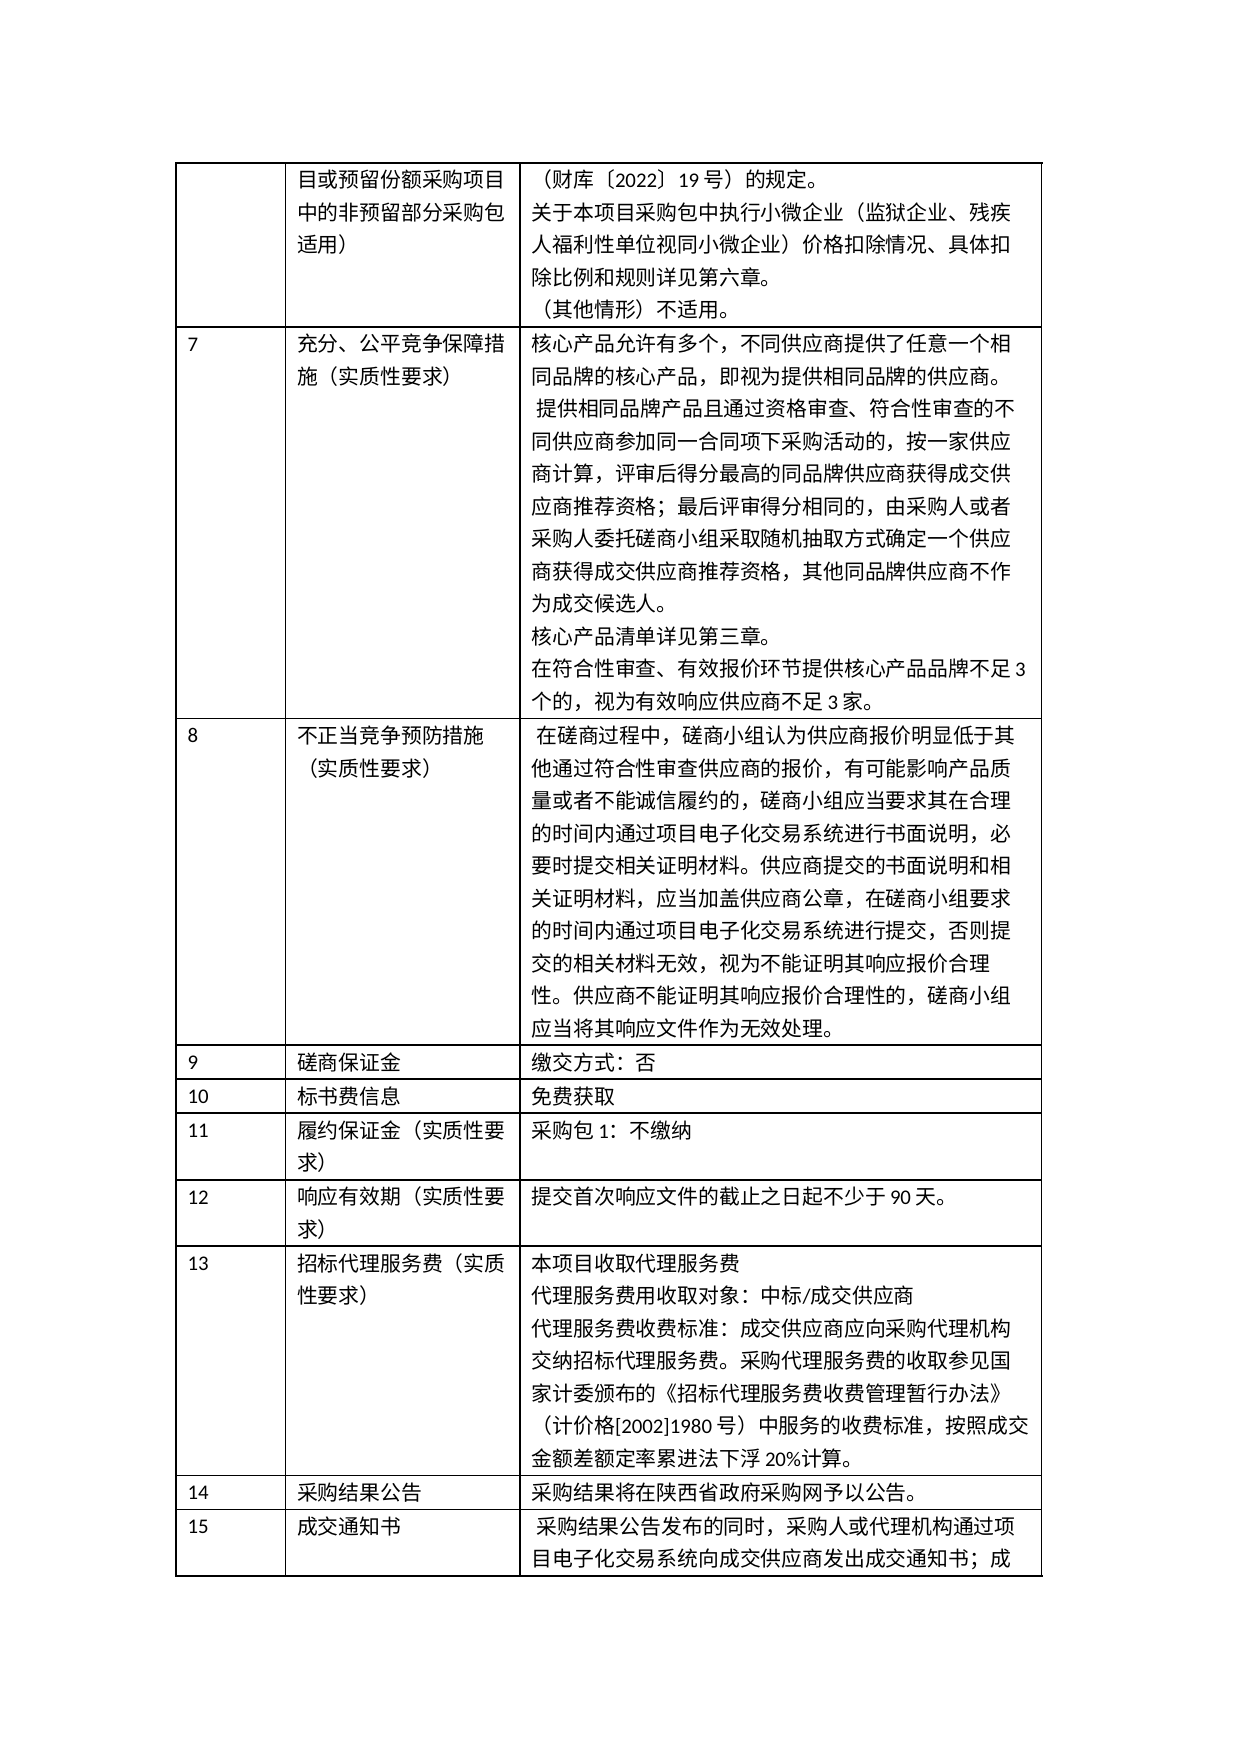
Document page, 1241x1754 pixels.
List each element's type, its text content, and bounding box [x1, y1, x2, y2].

table_cell 缴交方式：否 [521, 1046, 1041, 1078]
table_cell 成交通知书 [286, 1510, 519, 1575]
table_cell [521, 164, 1041, 326]
table_cell 7 [177, 328, 285, 718]
table_cell 15 [177, 1510, 285, 1575]
table_cell 11 [177, 1114, 285, 1179]
table_cell 不正当竞争预防措施（实质性要求） [286, 719, 519, 1044]
table_cell 采购包1：不缴纳 [521, 1114, 1041, 1179]
table_cell 采购结果将在陕西省政府采购网予以公告。 [521, 1476, 1041, 1508]
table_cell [521, 1510, 1041, 1575]
table_cell 14 [177, 1476, 285, 1508]
table_cell 招标代理服务费（实质性要求） [286, 1247, 519, 1474]
table_cell 响应有效期（实质性要求） [286, 1181, 519, 1245]
table_cell 9 [177, 1046, 285, 1078]
table_cell 磋商保证金 [286, 1046, 519, 1078]
table_cell 本项目收取代理服务费 代理服务费用收取对象：中标/成交供应商 代理服务费收费标准：成交供应商应向采购代理机构交纳招标代理服务费。采购代理服务费的收取参见国家计委颁布的《招标代理服务费收费管理暂行办法》（计价格[2002]1980号）中服务的收费标准，按照成交金额差额定率累进法下浮20%计算。 [521, 1247, 1041, 1474]
table_cell 采购结果公告 [286, 1476, 519, 1508]
table_cell 免费获取 [521, 1080, 1041, 1112]
table_cell 标书费信息 [286, 1080, 519, 1112]
table_cell 核心产品允许有多个，不同供应商提供了任意一个相同品牌的核心产品，即视为提供相同品牌的供应商。 提供相同品牌产品且通过资格审查、符合性审查的不同供应商参加同一合同项下采购活动的，按一家供应商计算，评审后得分最高的同品牌供应商获得成交供应商推荐资格；最后评审得分相同的，由采购人或者采购人委托磋商小组采取随机抽取方式确定一个供应商获得成交供应商推荐资格，其他同品牌供应商不作为成交候选人。 核心产品清单详见第三章。 在符合性审查、有效报价环节提供核心产品品牌不足3个的，视为有效响应供应商不足3家。 [521, 328, 1041, 718]
table_cell 10 [177, 1080, 285, 1112]
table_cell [286, 164, 519, 326]
table_cell 充分、公平竞争保障措施（实质性要求） [286, 328, 519, 718]
table_cell 提交首次响应文件的截止之日起不少于90天。 [521, 1181, 1041, 1245]
table_cell 在磋商过程中，磋商小组认为供应商报价明显低于其他通过符合性审查供应商的报价，有可能影响产品质量或者不能诚信履约的，磋商小组应当要求其在合理的时间内通过项目电子化交易系统进行书面说明，必要时提交相关证明材料。供应商提交的书面说明和相关证明材料，应当加盖供应商公章，在磋商小组要求的时间内通过项目电子化交易系统进行提交，否则提交的相关材料无效，视为不能证明其响应报价合理性。供应商不能证明其响应报价合理性的，磋商小组应当将其响应文件作为无效处理。 [521, 719, 1041, 1044]
table_cell 履约保证金（实质性要求） [286, 1114, 519, 1179]
table_cell 13 [177, 1247, 285, 1474]
table_cell 8 [177, 719, 285, 1044]
table_cell 6 [177, 164, 285, 326]
table_cell 12 [177, 1181, 285, 1245]
